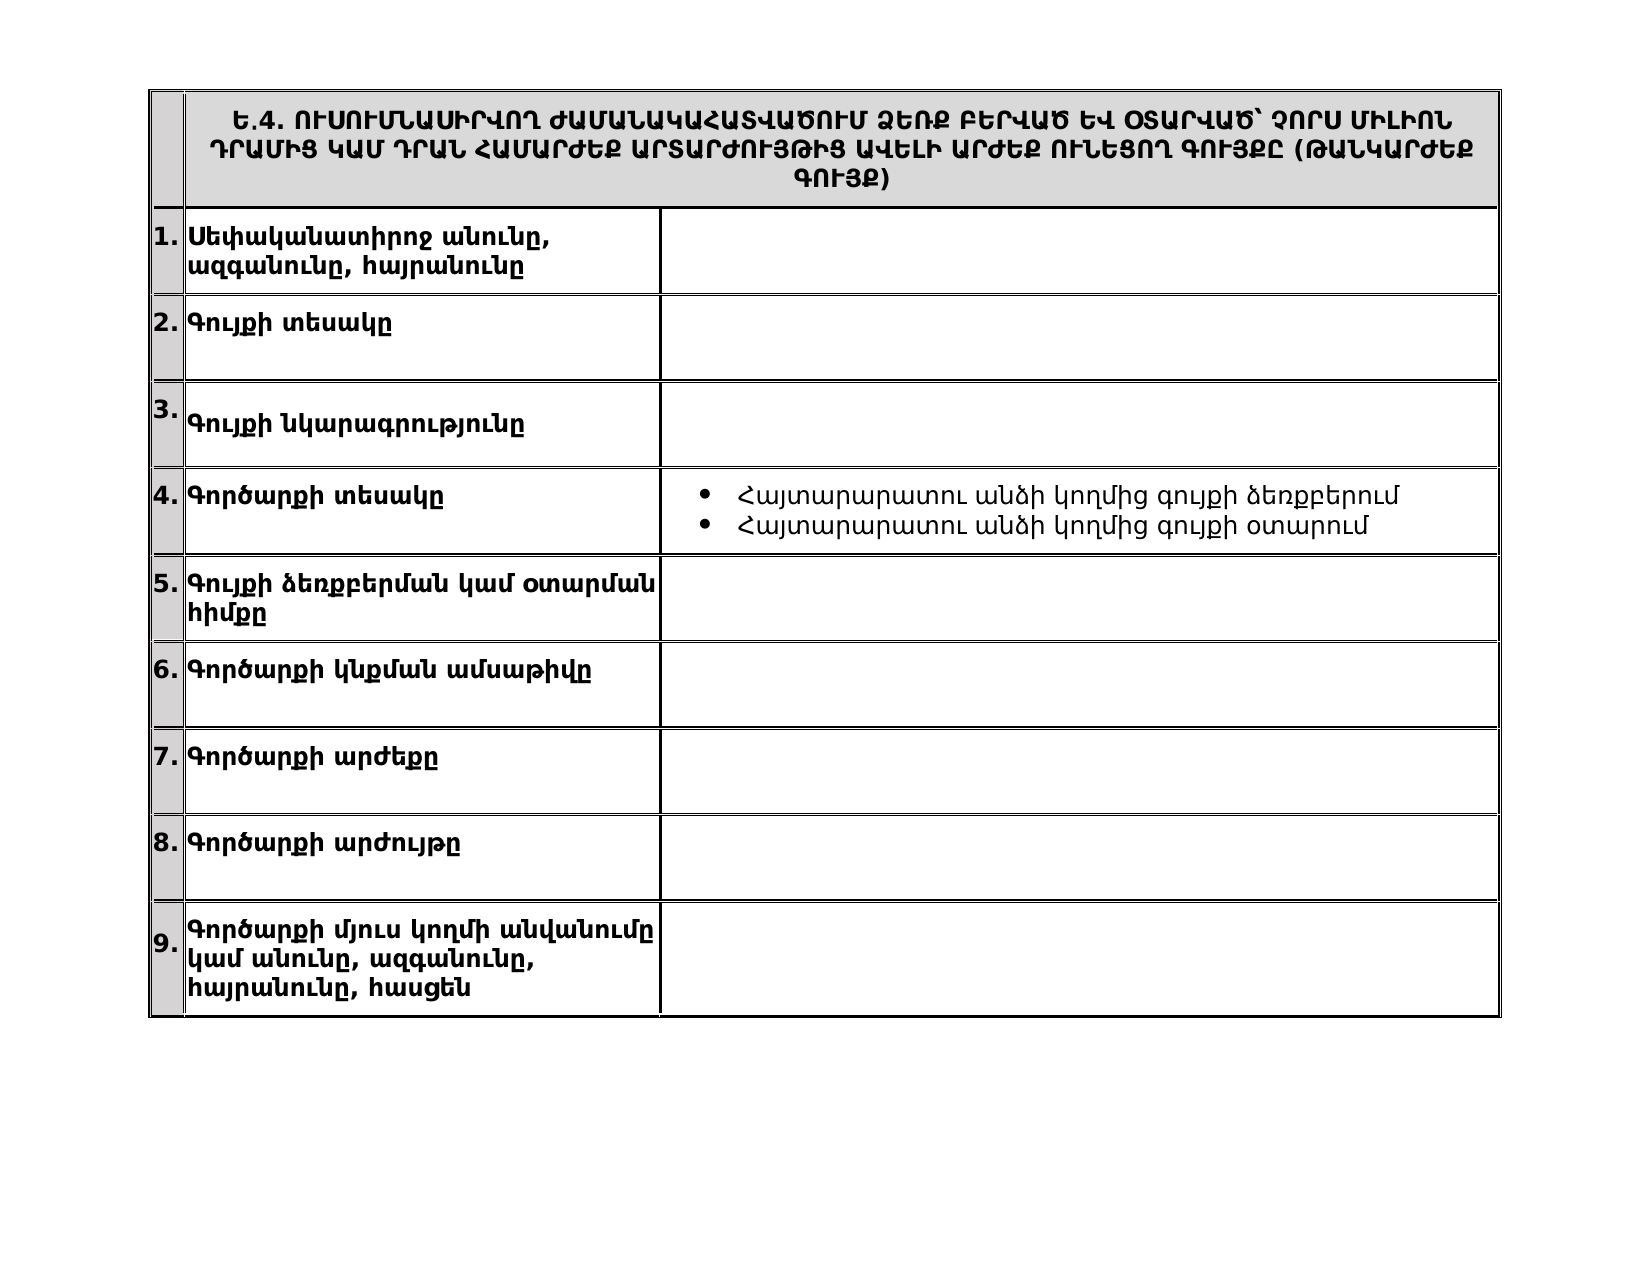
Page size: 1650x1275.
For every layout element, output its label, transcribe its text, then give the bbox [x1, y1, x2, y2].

table_cell [152, 379, 183, 466]
table_cell Գույքի նկարագրությունը [186, 383, 659, 466]
table_cell [150, 813, 184, 899]
table_cell [662, 206, 1498, 292]
table_cell Հայտարարատու անձի կողմից գույքի ձեռքբերում Հայտարարատու անձի կողմից գույքի օտարում [660, 466, 1500, 553]
table_cell [662, 292, 1499, 379]
table_cell [150, 466, 184, 553]
table_cell Գործարքի կնքման ամսաթիվը [186, 643, 659, 726]
table_cell Գործարքի արժույթը [186, 816, 659, 899]
table_cell Գործարքի մյուս կողմի անվանումը կամ անունը, ազգանունը, հայրանունը, հասցեն [185, 903, 660, 1015]
table_cell [660, 813, 1500, 899]
table_cell [152, 292, 183, 379]
table_header Ե․4. ՈՒՍՈՒՄՆԱՍԻՐՎՈՂ ԺԱՄԱՆԱԿԱՀԱՏՎԱԾՈՒՄ ՁԵՌՔ ԲԵՐՎԱԾ ԵՎ ՕՏԱՐՎԱԾ՝ ՉՈՐՍ ՄԻԼԻՈՆ ԴՐԱՄԻՑ ԿԱՄ ԴՐԱՆ ՀԱՄԱՐԺԵՔ ԱՐՏԱՐԺՈՒՅԹԻՑ ԱՎԵԼԻ ԱՐԺԵՔ ՈՒՆԵՑՈՂ ԳՈՒՅՔԸ (ԹԱՆԿԱՐԺԵՔ ԳՈՒՅՔ) [185, 92, 1498, 206]
table_cell [152, 640, 183, 726]
table_cell Գործարքի տեսակը [186, 469, 659, 553]
table_cell [662, 379, 1499, 466]
table_cell [662, 726, 1499, 813]
table_cell [152, 206, 183, 292]
table_cell Սեփականատիրոջ անունը, ազգանունը, հայրանունը [186, 209, 659, 292]
table_header [152, 92, 184, 206]
table_cell [152, 726, 183, 813]
table_cell Գույքի ձեռքբերման կամ օտարման հիմքը [186, 557, 659, 639]
table_cell Գործարքի արժեքը [186, 730, 659, 813]
table_cell [662, 640, 1499, 726]
table_cell [662, 553, 1499, 639]
table_cell [152, 899, 184, 1015]
table_cell [152, 553, 183, 639]
table_cell Գույքի տեսակը [186, 296, 659, 379]
table_cell [660, 899, 1499, 1015]
